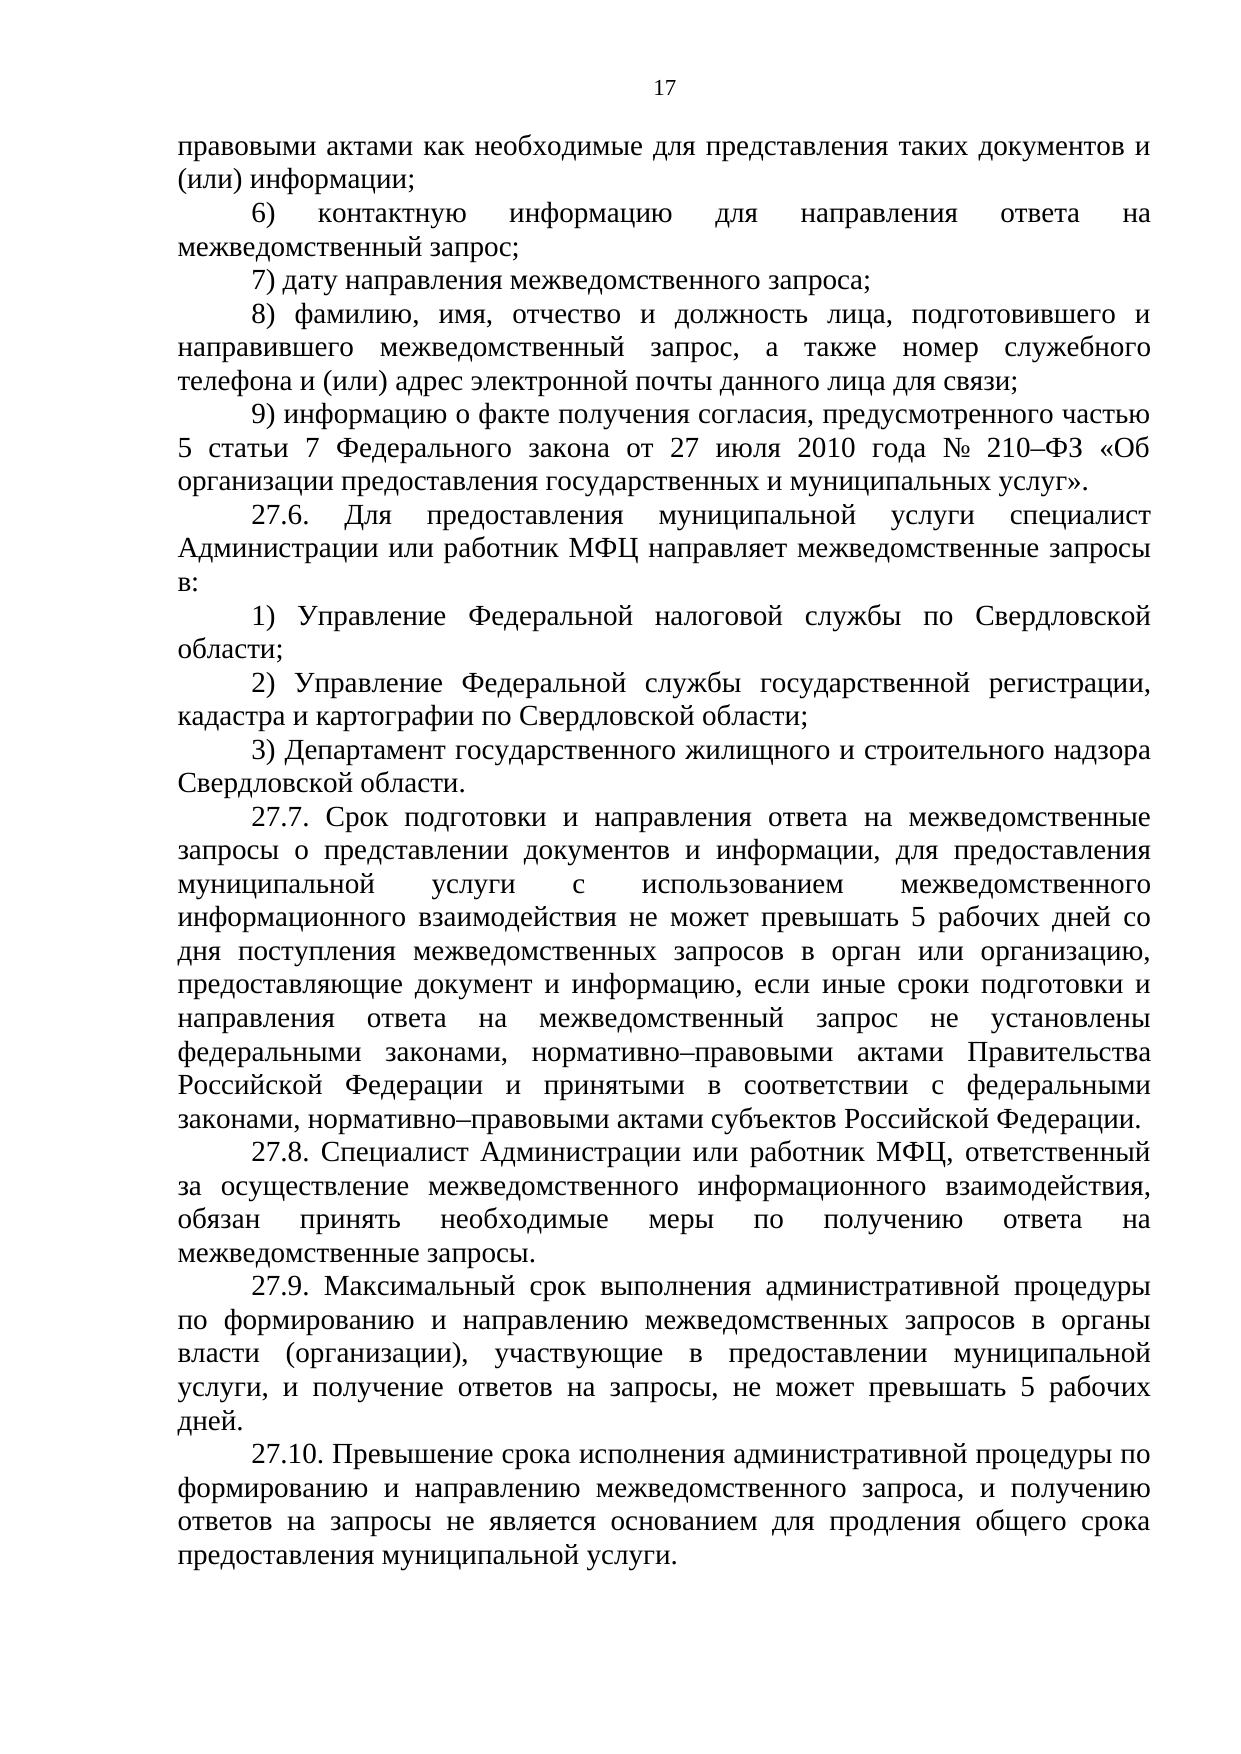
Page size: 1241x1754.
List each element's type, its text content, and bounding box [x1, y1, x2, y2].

text 6) контактную информацию для направления ответа на межведомственный запрос; [177, 195, 1152, 262]
text 27.10. Превышение срока исполнения административной процедуры по формированию и направлению межведомственного запроса, и получению ответов на запросы не является основанием для продления общего срока предоставления муниципальной услуги. [177, 1436, 1152, 1570]
text 3) Департамент государственного жилищного и строительного надзора Свердловской области. [177, 732, 1152, 799]
text 27.8. Специалист Администрации или работник МФЦ, ответственный за осуществление межведомственного информационного взаимодействия, обязан принять необходимые меры по получению ответа на межведомственные запросы. [177, 1134, 1152, 1268]
text 8) фамилию, имя, отчество и должность лица, подготовившего и направившего межведомственный запрос, а также номер служебного телефона и (или) адрес электронной почты данного лица для связи; [177, 296, 1152, 396]
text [177, 128, 1152, 195]
text 9) информацию о факте получения согласия, предусмотренного частью 5 статьи 7 Федерального закона от 27 июля 2010 года № 210–ФЗ «Об организации предоставления государственных и муниципальных услуг». [177, 396, 1152, 497]
text 27.9. Максимальный срок выполнения административной процедуры по формированию и направлению межведомственных запросов в органы власти (организации), участвующие в предоставлении муниципальной услуги, и получение ответов на запросы, не может превышать 5 рабочих дней. [177, 1268, 1152, 1436]
text 27.7. Срок подготовки и направления ответа на межведомственные запросы о представлении документов и информации, для предоставления муниципальной услуги с использованием межведомственного информационного взаимодействия не может превышать 5 рабочих дней со дня поступления межведомственных запросов в орган или организацию, предоставляющие документ и информацию, если иные сроки подготовки и направления ответа на межведомственный запрос не установлены федеральными законами, нормативно–правовыми актами Правительства Российской Федерации и принятыми в соответствии с федеральными законами, нормативно–правовыми актами субъектов Российской Федерации. [177, 799, 1152, 1134]
text 2) Управление Федеральной службы государственной регистрации, кадастра и картографии по Свердловской области; [177, 665, 1152, 732]
text 7) дату направления межведомственного запроса; [177, 262, 1152, 296]
text 1) Управление Федеральной налоговой службы по Свердловской области; [177, 598, 1152, 665]
text 27.6. Для предоставления муниципальной услуги специалист Администрации или работник МФЦ направляет межведомственные запросы в: [177, 497, 1152, 598]
